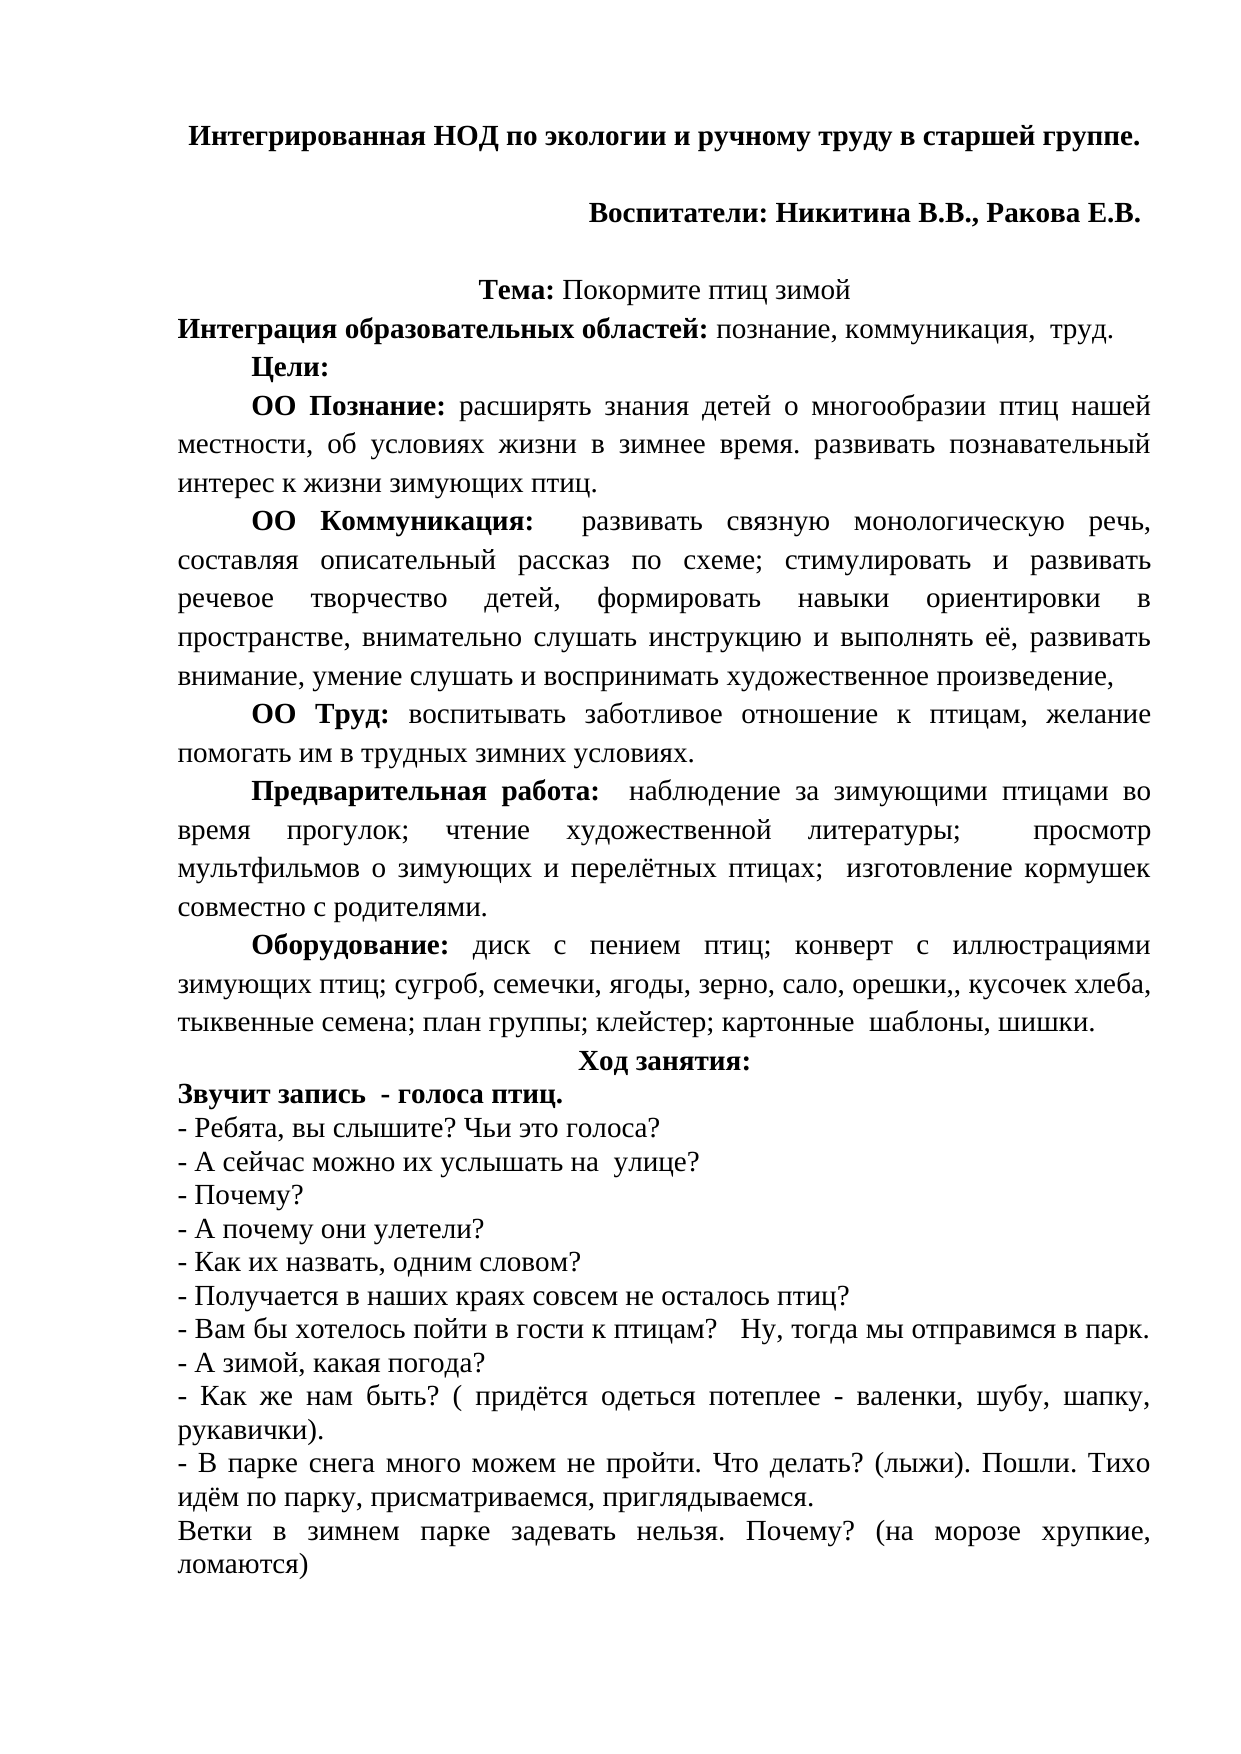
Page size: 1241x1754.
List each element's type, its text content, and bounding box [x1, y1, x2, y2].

text - Получается в наших краях совсем не осталось птиц? [177, 1278, 1152, 1311]
text - Вам бы хотелось пойти в гости к птицам? Ну, тогда мы отправимся в парк. - А зимой, какая погода? [177, 1311, 1152, 1378]
text Предварительная работа: наблюдение за зимующими птицами во время прогулок; чтение художественной литературы; просмотр мультфильмов о зимующих и перелётных птицах; изготовление кормушек совместно с родителями. [177, 773, 1152, 922]
text - Почему? [177, 1177, 1152, 1211]
text ОО Коммуникация: развивать связную монологическую речь, составляя описательный рассказ по схеме; стимулировать и развивать речевое творчество детей, формировать навыки ориентировки в пространстве, внимательно слушать инструкцию и выполнять её, развивать внимание, умение слушать и воспринимать художественное произведение, [177, 503, 1152, 691]
text - А сейчас можно их услышать на улице? [177, 1144, 1152, 1177]
text ОО Познание: расширять знания детей о многообразии птиц нашей местности, об условиях жизни в зимнее время. развивать познавательный интерес к жизни зимующих птиц. [177, 388, 1152, 498]
text Интеграция образовательных областей: познание, коммуникация, труд. [177, 311, 1152, 344]
text Ветки в зимнем парке задевать нельзя. Почему? (на морозе хрупкие, ломаются) [177, 1513, 1152, 1580]
text Звучит запись - голоса птиц. [177, 1077, 1152, 1110]
text Воспитатели: Никитина В.В., Ракова Е.В. [177, 195, 1152, 229]
text Тема: Покормите птиц зимой [177, 272, 1152, 306]
text - В парке снега много можем не пройти. Что делать? (лыжи). Пошли. Тихо идём по парку, присматриваемся, приглядываемся. [177, 1446, 1152, 1513]
text - А почему они улетели? [177, 1211, 1152, 1244]
text Интегрированная НОД по экологии и ручному труду в старшей группе. [177, 118, 1152, 152]
text - Ребята, вы слышите? Чьи это голоса? [177, 1110, 1152, 1144]
text - Как их назвать, одним словом? [177, 1244, 1152, 1278]
text - Как же нам быть? ( придётся одеться потеплее - валенки, шубу, шапку, рукавички). [177, 1378, 1152, 1446]
text Цели: [177, 349, 1152, 383]
text Оборудование: диск с пением птиц; конверт с иллюстрациями зимующих птиц; сугроб, семечки, ягоды, зерно, сало, орешки,, кусочек хлеба, тыквенные семена; план группы; клейстер; картонные шаблоны, шишки. [177, 927, 1152, 1038]
text ОО Труд: воспитывать заботливое отношение к птицам, желание помогать им в трудных зимних условиях. [177, 696, 1152, 768]
text Ход занятия: [177, 1043, 1152, 1077]
